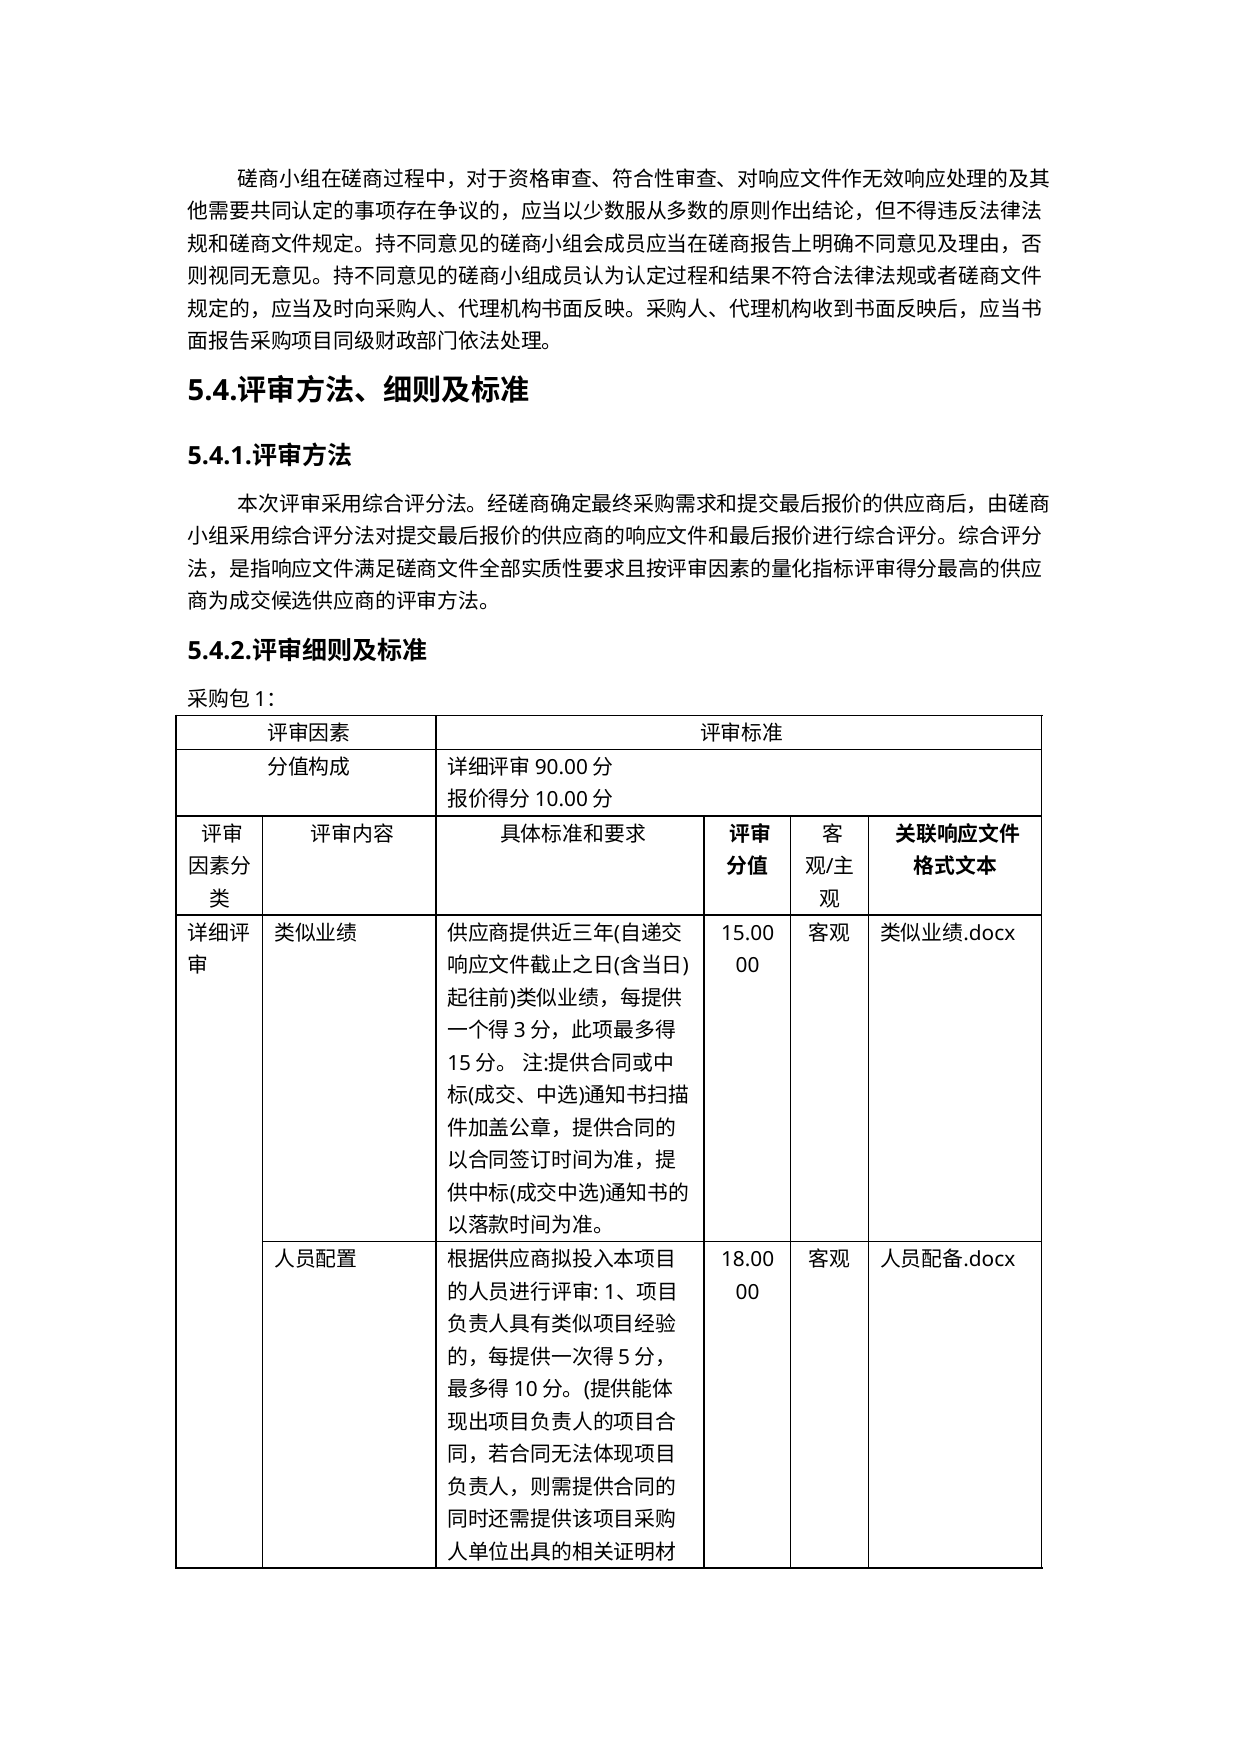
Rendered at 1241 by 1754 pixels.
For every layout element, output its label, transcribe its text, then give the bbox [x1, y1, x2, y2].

table_header 评审因素 [177, 716, 435, 748]
table_cell 客观/主观 [791, 817, 868, 914]
table_cell 人员配备.docx [869, 1242, 1041, 1567]
table_cell 客观 [791, 916, 868, 1241]
table_cell 评审分值 [705, 817, 790, 914]
table_cell 类似业绩 [263, 916, 435, 1241]
table_cell 评审因素分类 [177, 817, 262, 914]
table_cell 客观 [791, 1242, 868, 1567]
text 本次评审采用综合评分法。经磋商确定最终采购需求和提交最后报价的供应商后，由磋商小组采用综合评分法对提交最后报价的供应商的响应文件和最后报价进行综合评分。综合评分法，是指响应文件满足磋商文件全部实质性要求且按评审因素的量化指标评审得分最高的供应商为成交候选供应商的评审方法。 [187, 487, 1053, 617]
table_cell 人员配置 [263, 1242, 435, 1567]
table_header 评审标准 [437, 716, 1041, 748]
text 5.4.1.评审方法 [187, 422, 1053, 487]
text 磋商小组在磋商过程中，对于资格审查、符合性审查、对响应文件作无效响应处理的及其他需要共同认定的事项存在争议的，应当以少数服从多数的原则作出结论，但不得违反法律法规和磋商文件规定。持不同意见的磋商小组会成员应当在磋商报告上明确不同意见及理由，否则视同无意见。持不同意见的磋商小组成员认为认定过程和结果不符合法律法规或者磋商文件规定的，应当及时向采购人、代理机构书面反映。采购人、代理机构收到书面反映后，应当书面报告采购项目同级财政部门依法处理。 [187, 162, 1053, 357]
table_cell 分值构成 [177, 750, 435, 815]
table_cell 15.0000 [705, 916, 790, 1241]
table_cell 供应商提供近三年(自递交响应文件截止之日(含当日)起往前)类似业绩，每提供一个得3分，此项最多得15分。 注:提供合同或中标(成交、中选)通知书扫描件加盖公章，提供合同的以合同签订时间为准，提供中标(成交中选)通知书的以落款时间为准。 [437, 916, 703, 1241]
table_cell 详细评审90.00分 报价得分10.00分 [437, 750, 1041, 815]
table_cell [437, 1242, 703, 1567]
table_cell 18.0000 [705, 1242, 790, 1567]
text 5.4.评审方法、细则及标准 [187, 357, 1053, 422]
table_cell 类似业绩.docx [869, 916, 1041, 1241]
table_cell 具体标准和要求 [437, 817, 703, 914]
text 采购包1： [187, 682, 1053, 714]
table_cell 关联响应文件格式文本 [869, 817, 1041, 914]
table_cell 详细评审 [177, 916, 262, 1567]
text 5.4.2.评审细则及标准 [187, 617, 1053, 682]
table_cell 评审内容 [263, 817, 435, 914]
